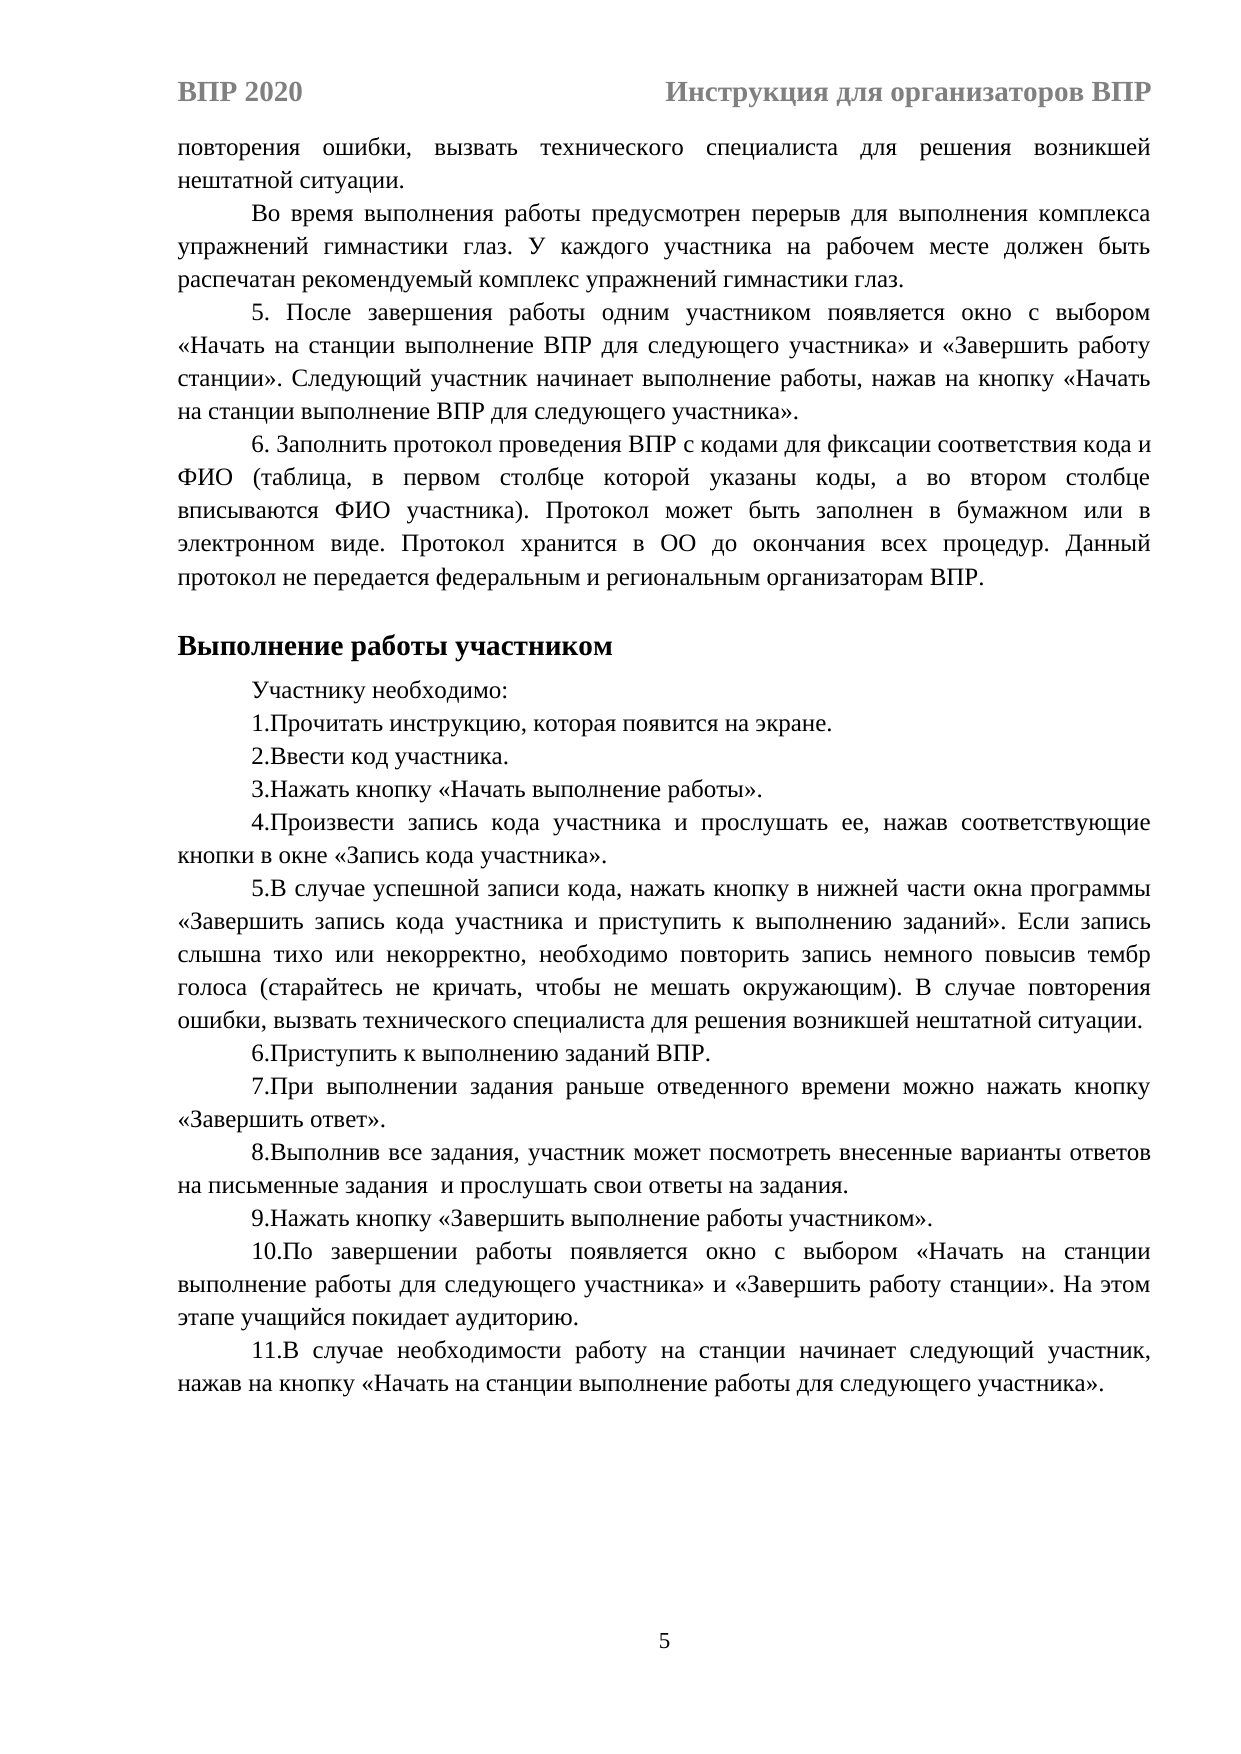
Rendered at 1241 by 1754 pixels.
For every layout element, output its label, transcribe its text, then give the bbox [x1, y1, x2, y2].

text Во время выполнения работы предусмотрен перерыв для выполнения комплекса упражнений гимнастики глаз. У каждого участника на рабочем месте должен быть распечатан рекомендуемый комплекс упражнений гимнастики глаз. [177, 198, 1152, 293]
text 6.Приступить к выполнению заданий ВПР. [177, 1038, 1152, 1067]
text 5. После завершения работы одним участником появляется окно с выбором «Начать на станции выполнение ВПР для следующего участника» и «Завершить работу станции». Следующий участник начинает выполнение работы, нажав на кнопку «Начать на станции выполнение ВПР для следующего участника». [177, 297, 1152, 425]
text Участнику необходимо: [177, 675, 1152, 703]
text 7.При выполнении задания раньше отведенного времени можно нажать кнопку «Завершить ответ». [177, 1071, 1152, 1133]
text 1.Прочитать инструкцию, которая появится на экране. [177, 708, 1152, 737]
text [177, 132, 1152, 194]
text 3.Нажать кнопку «Начать выполнение работы». [177, 774, 1152, 803]
subtitle Выполнение работы участником [177, 628, 1152, 661]
text 6. Заполнить протокол проведения ВПР с кодами для фиксации соответствия кода и ФИО (таблица, в первом столбце которой указаны коды, а во втором столбце вписываются ФИО участника). Протокол может быть заполнен в бумажном или в электронном виде. Протокол хранится в ОО до окончания всех процедур. Данный протокол не передается федеральным и региональным организаторам ВПР. [177, 429, 1152, 590]
text 8.Выполнив все задания, участник может посмотреть внесенные варианты ответов на письменные задания и прослушать свои ответы на задания. [177, 1137, 1152, 1199]
text 10.По завершении работы появляется окно с выбором «Начать на станции выполнение работы для следующего участника» и «Завершить работу станции». На этом этапе учащийся покидает аудиторию. [177, 1236, 1152, 1331]
text 2.Ввести код участника. [177, 741, 1152, 769]
text 11.В случае необходимости работу на станции начинает следующий участник, нажав на кнопку «Начать на станции выполнение работы для следующего участника». [177, 1335, 1152, 1397]
text 9.Нажать кнопку «Завершить выполнение работы участником». [177, 1203, 1152, 1232]
text 4.Произвести запись кода участника и прослушать ее, нажав соответствующие кнопки в окне «Запись кода участника». [177, 807, 1152, 869]
text 5.В случае успешной записи кода, нажать кнопку в нижней части окна программы «Завершить запись кода участника и приступить к выполнению заданий». Если запись слышна тихо или некорректно, необходимо повторить запись немного повысив тембр голоса (старайтесь не кричать, чтобы не мешать окружающим). В случае повторения ошибки, вызвать технического специалиста для решения возникшей нештатной ситуации. [177, 873, 1152, 1034]
